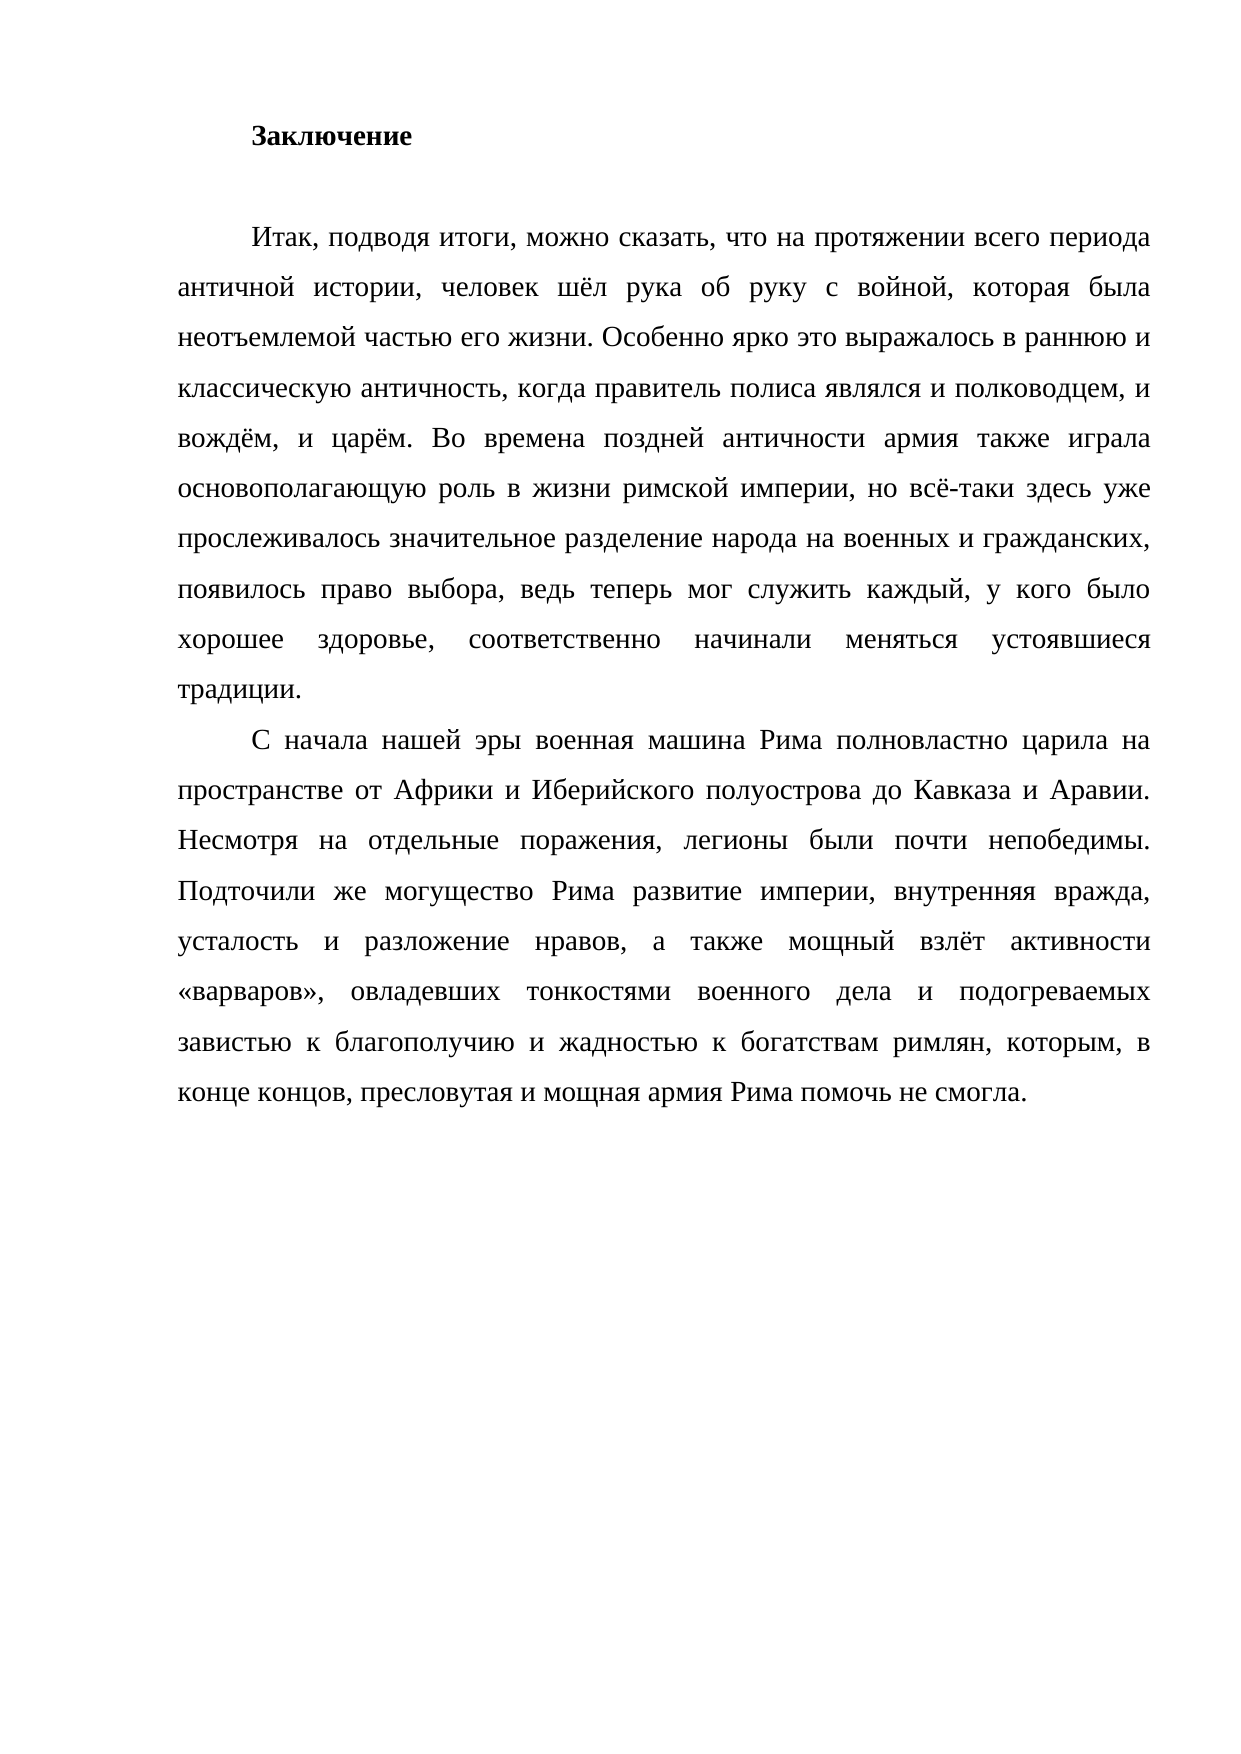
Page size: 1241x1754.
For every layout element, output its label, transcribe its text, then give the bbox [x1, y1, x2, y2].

text Заключение [177, 118, 1152, 152]
text С начала нашей эры военная машина Рима полновластно царила на пространстве от Африки и Иберийского полуострова до Кавказа и Аравии. Несмотря на отдельные поражения, легионы были почти непобедимы. Подточили же могущество Рима развитие империи, внутренняя вражда, усталость и разложение нравов, а также мощный взлёт активности «варваров», овладевших тонкостями военного дела и подогреваемых завистью к благополучию и жадностью к богатствам римлян, которым, в конце концов, пресловутая и мощная армия Рима помочь не смогла. [177, 722, 1152, 1108]
text Итак, подводя итоги, можно сказать, что на протяжении всего периода античной истории, человек шёл рука об руку с войной, которая была неотъемлемой частью его жизни. Особенно ярко это выражалось в раннюю и классическую античность, когда правитель полиса являлся и полководцем, и вождём, и царём. Во времена поздней античности армия также играла основополагающую роль в жизни римской империи, но всё-таки здесь уже прослеживалось значительное разделение народа на военных и гражданских, появилось право выбора, ведь теперь мог служить каждый, у кого было хорошее здоровье, соответственно начинали меняться устоявшиеся традиции. [177, 219, 1152, 705]
